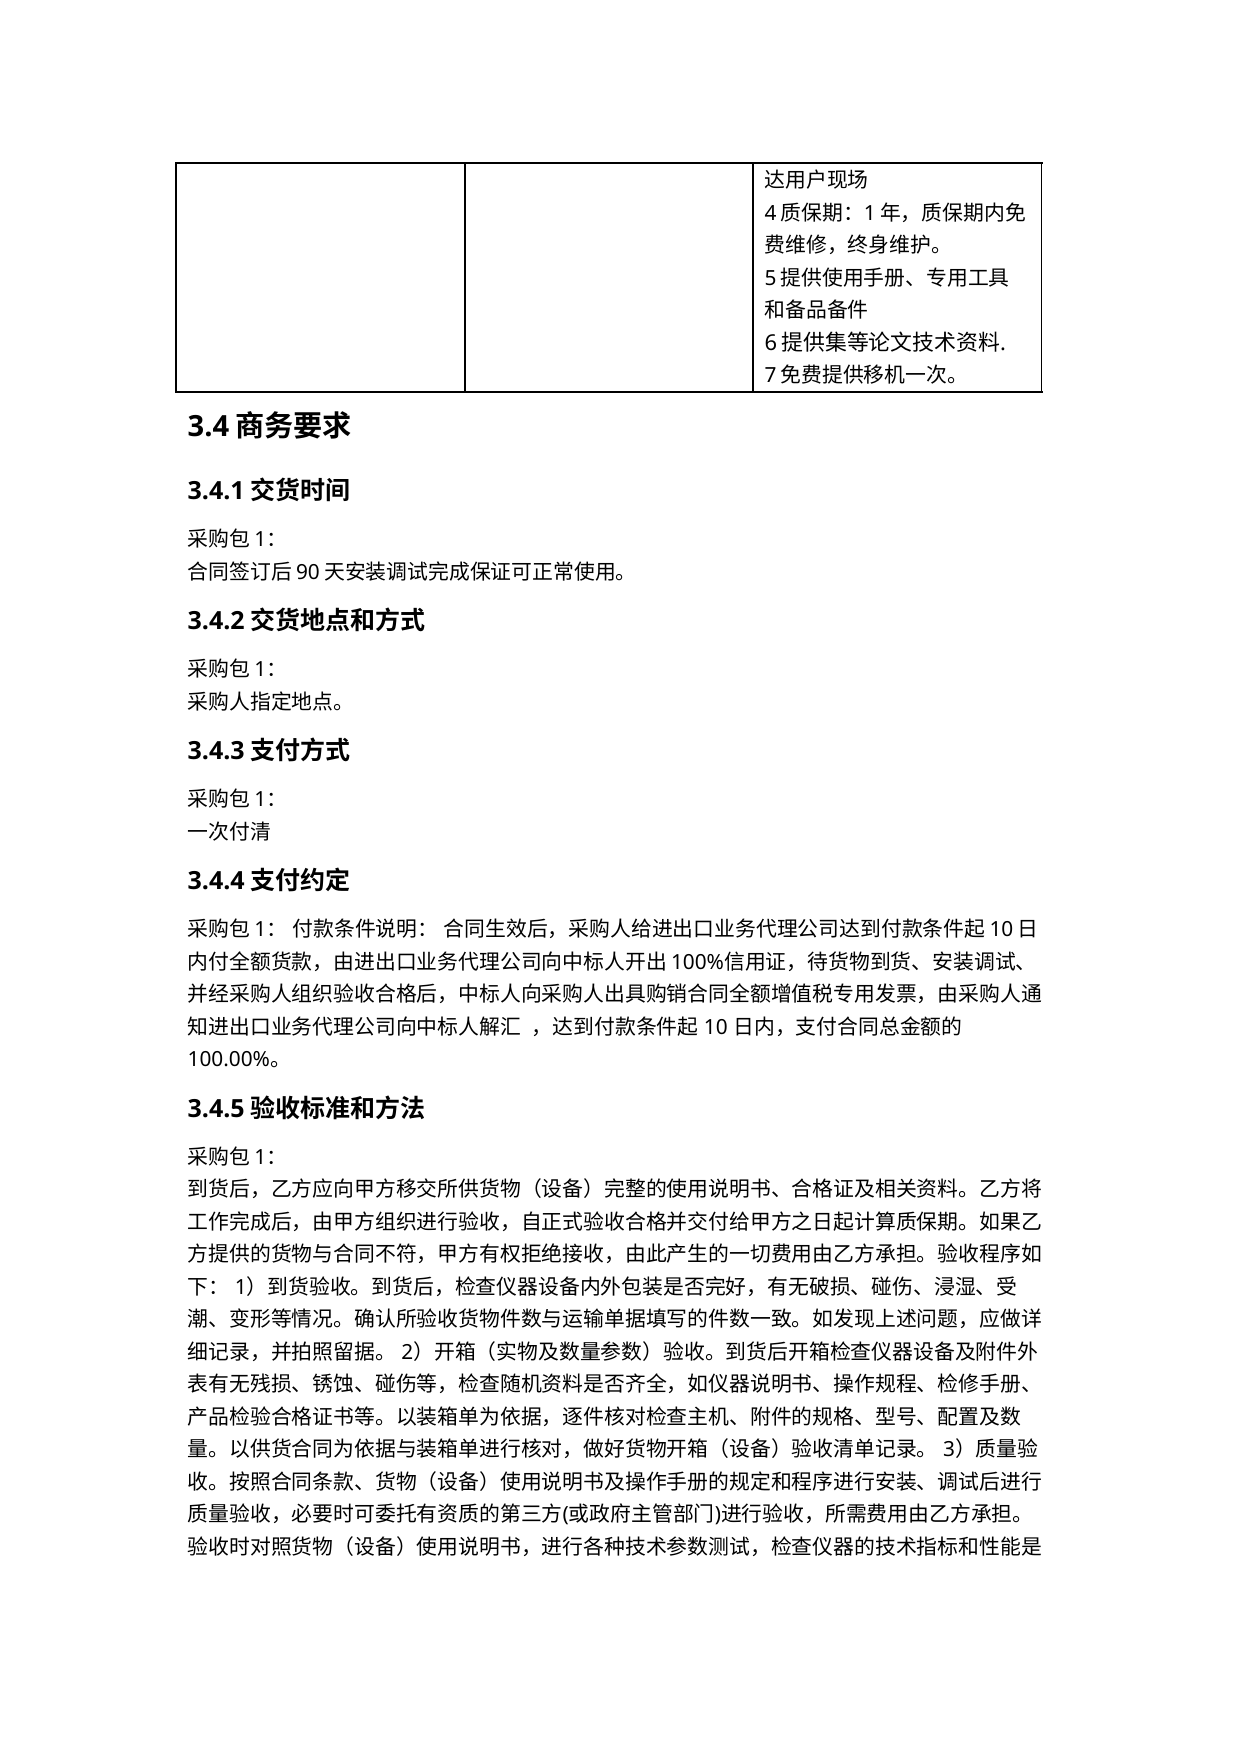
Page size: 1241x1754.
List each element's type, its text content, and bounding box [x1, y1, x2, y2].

text 采购包1： [187, 1140, 1053, 1173]
text 采购包1： [187, 653, 1053, 685]
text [187, 1173, 1053, 1563]
table_cell ★ [466, 164, 752, 391]
text 一次付清 [187, 815, 1053, 848]
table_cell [754, 164, 1041, 391]
table_cell 2 [177, 164, 464, 391]
text 采购包1： [187, 783, 1053, 815]
text 3.4商务要求 [187, 393, 1053, 458]
text 3.4.1交货时间 [187, 458, 1053, 523]
text 3.4.3支付方式 [187, 718, 1053, 783]
text 采购人指定地点。 [187, 685, 1053, 718]
text 采购包1： 付款条件说明： 合同生效后，采购人给进出口业务代理公司达到付款条件起10日内付全额货款，由进出口业务代理公司向中标人开出100%信用证，待货物到货、安装调试、并经采购人组织验收合格后，中标人向采购人出具购销合同全额增值税专用发票，由采购人通知进出口业务代理公司向中标人解汇 ，达到付款条件起 10 日内，支付合同总金额的 100.00%。 [187, 913, 1053, 1075]
text 合同签订后90天安装调试完成保证可正常使用。 [187, 555, 1053, 588]
text 3.4.5验收标准和方法 [187, 1075, 1053, 1140]
text 3.4.4支付约定 [187, 848, 1053, 913]
text 采购包1： [187, 523, 1053, 555]
text 3.4.2交货地点和方式 [187, 588, 1053, 653]
